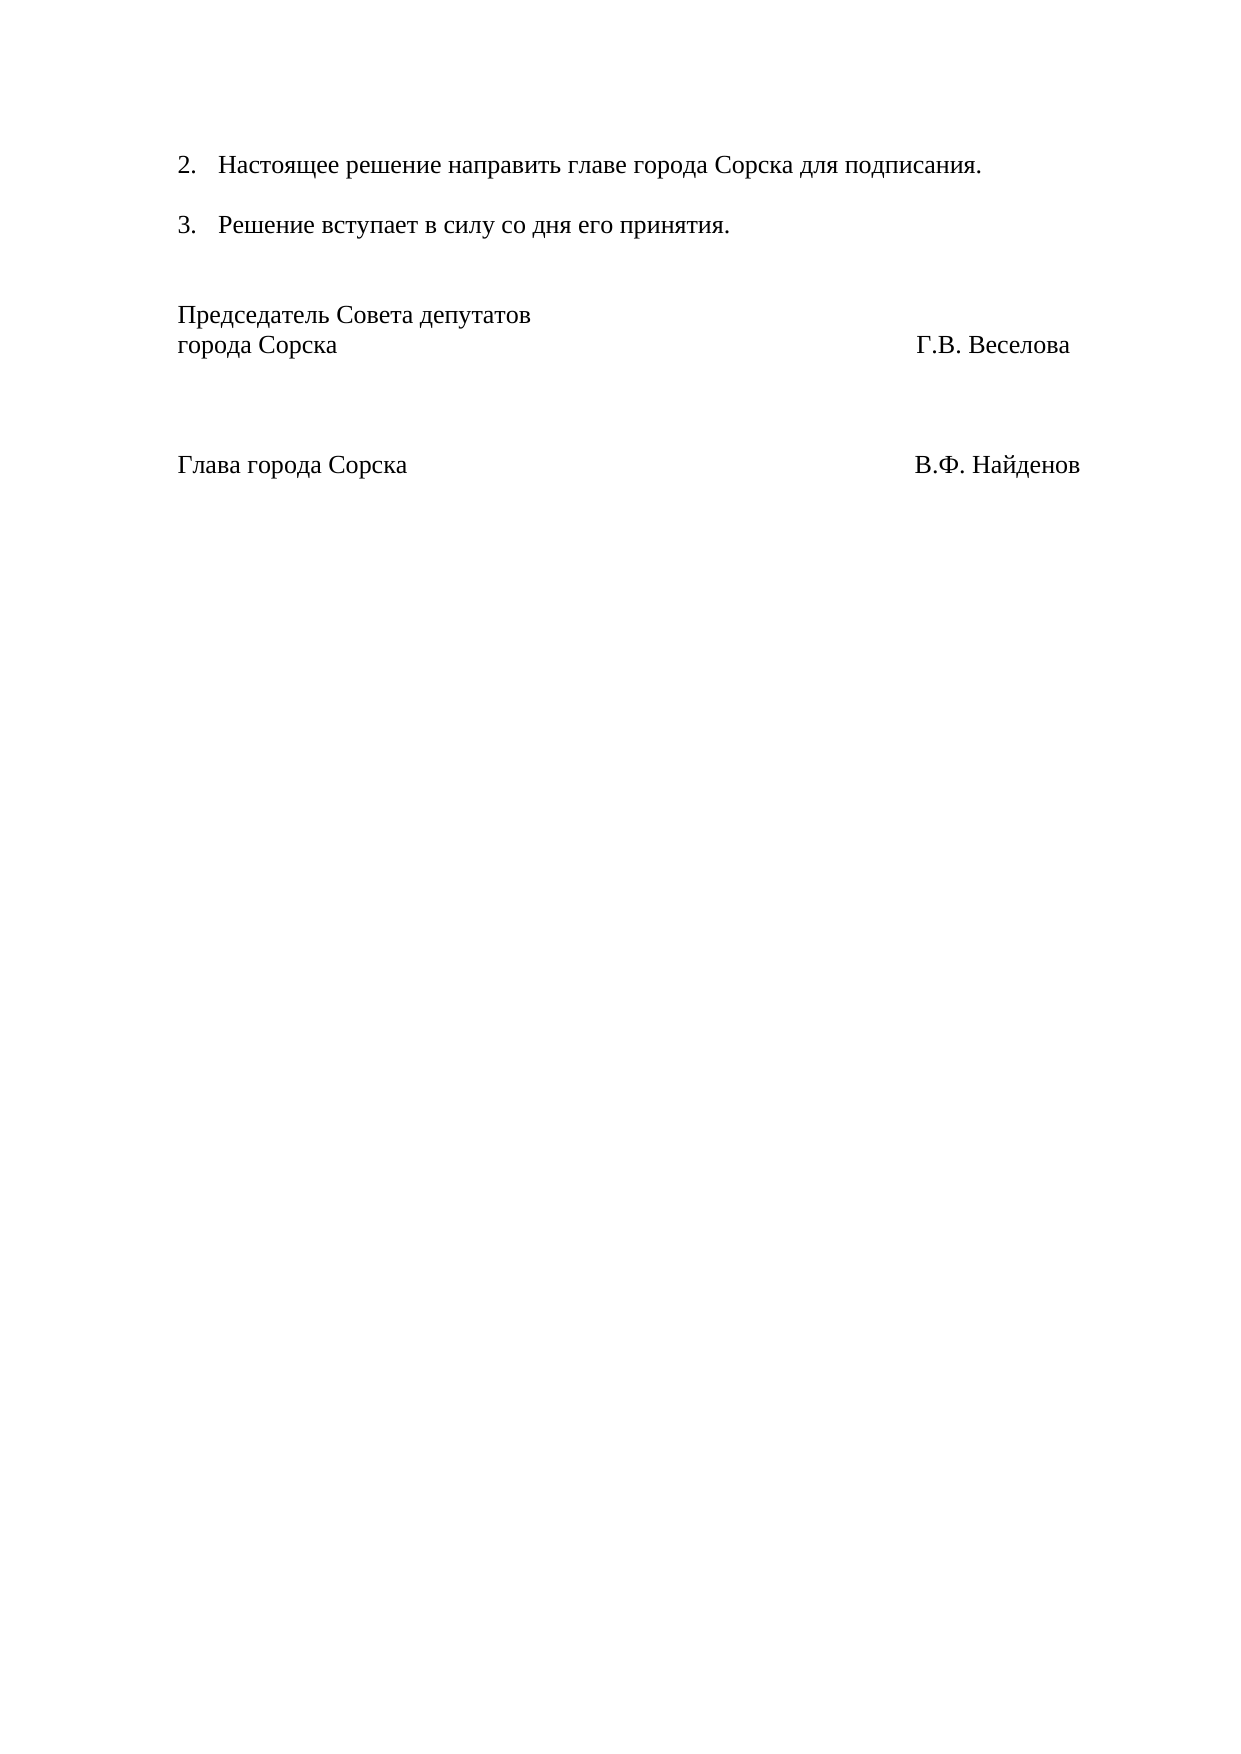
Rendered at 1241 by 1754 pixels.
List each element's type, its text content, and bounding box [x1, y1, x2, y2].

text города Сорска Г.В. Веселова [177, 329, 1152, 359]
list Решение вступает в силу со дня его принятия. [177, 209, 1152, 239]
text Глава города Сорска В.Ф. Найденов [177, 449, 1152, 479]
list Настоящее решение направить главе города Сорска для подписания. [177, 149, 1152, 179]
text Председатель Совета депутатов [177, 299, 1152, 329]
